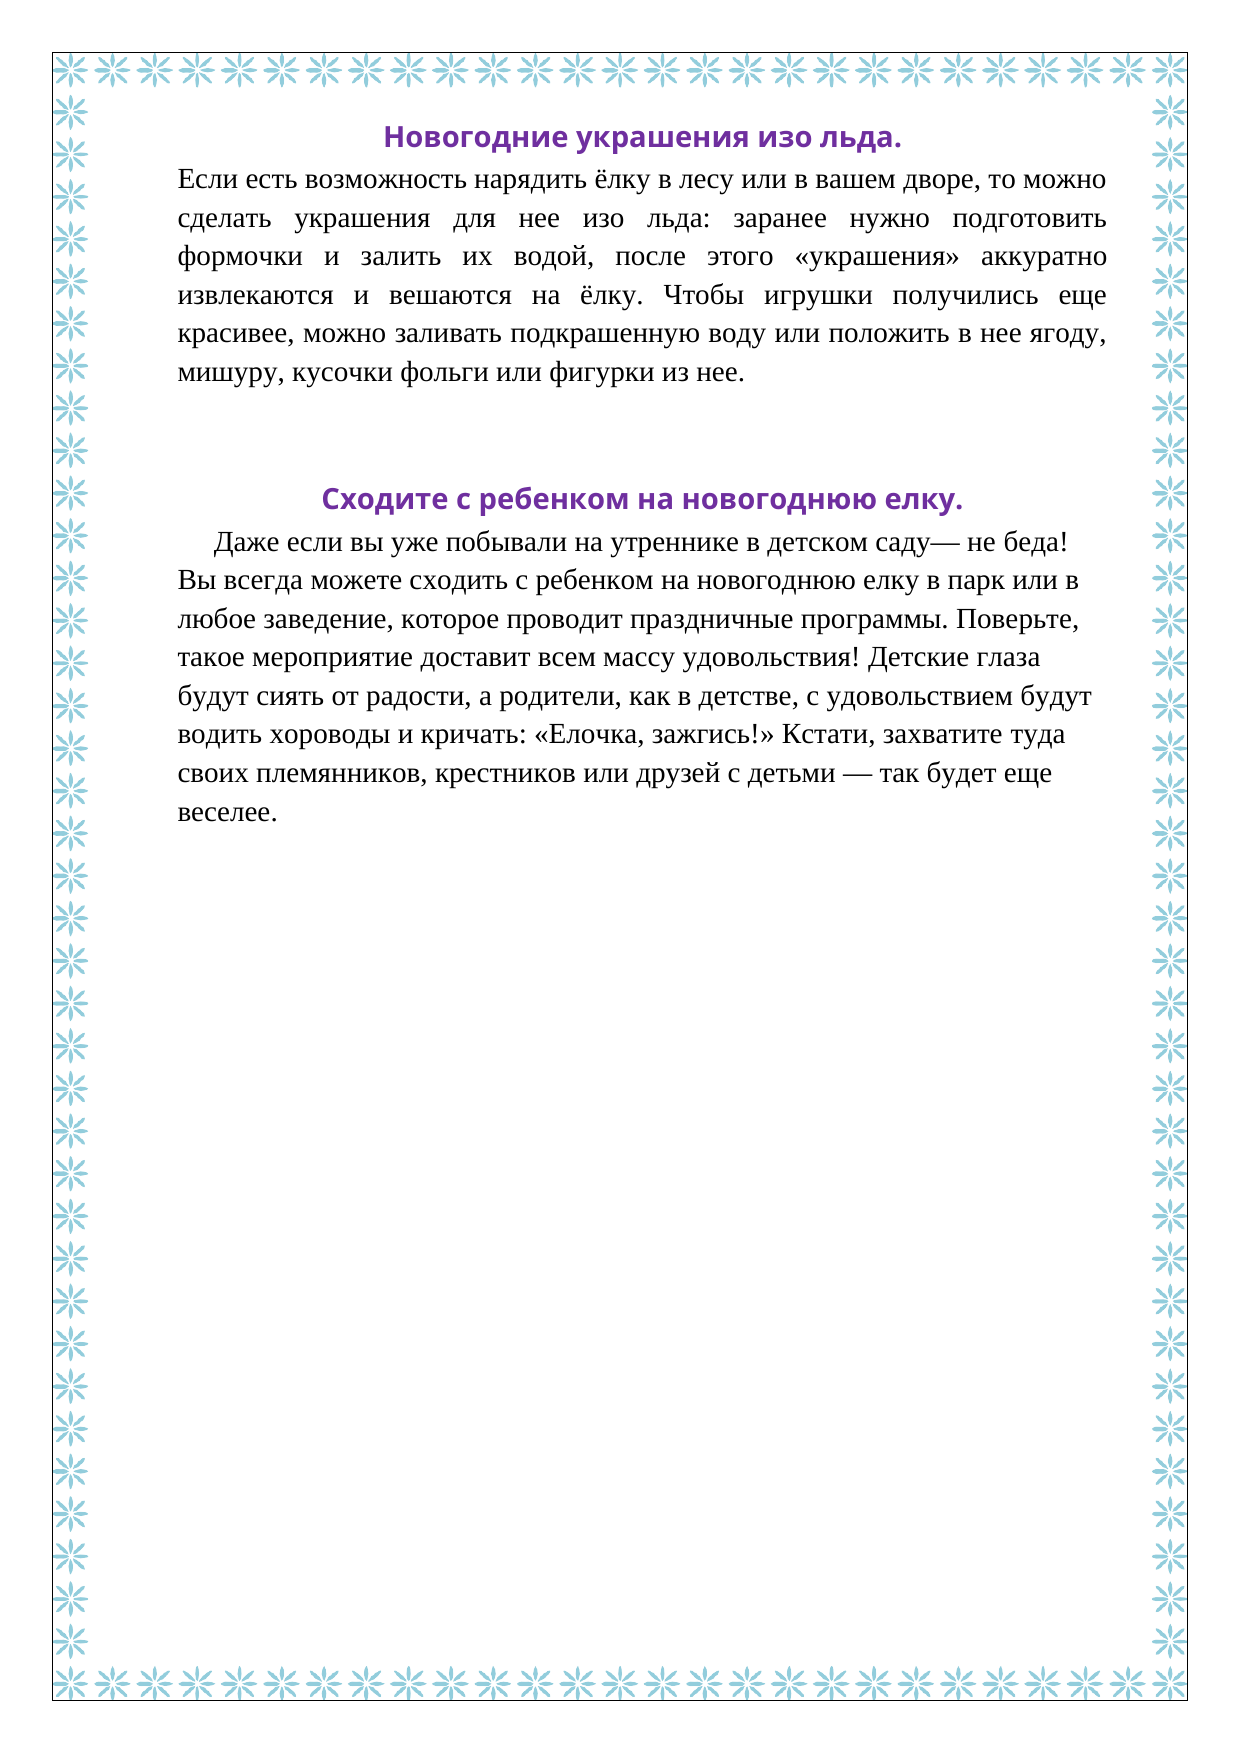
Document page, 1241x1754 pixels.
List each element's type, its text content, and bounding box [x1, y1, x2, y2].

picture [53, 53, 1187, 1700]
subtitle Новогодние украшения изо льда. [188, 116, 1097, 156]
text Если есть возможность нарядить ёлку в лесу или в вашем дворе, то можно сделать украшения для нее изо льда: заранее нужно подготовить формочки и залить их водой, после этого «украшения» аккуратно извлекаются и вешаются на ёлку. Чтобы игрушки получились еще красивее, можно заливать подкрашенную воду или положить в нее ягоду, мишуру, кусочки фольги или фигурки из нее. [177, 161, 1108, 387]
text Вы всегда можете сходить с ребенком на новогоднюю елку в парк или в любое заведение, которое проводит праздничные программы. Поверьте, такое мероприятие доставит всем массу удовольствия! Детские глаза будут сиять от радости, а родители, как в детстве, с удовольствием будут водить хороводы и кричать: «Елочка, зажгись!» Кстати, захватите туда [177, 562, 1108, 750]
subtitle Сходите с ребенком на новогоднюю елку. [188, 478, 1097, 518]
text Даже если вы уже побывали на утреннике в детском саду— не беда! [213, 524, 1119, 557]
text своих племянников, крестников или друзей с детьми — так будет еще веселее. [177, 755, 1119, 827]
